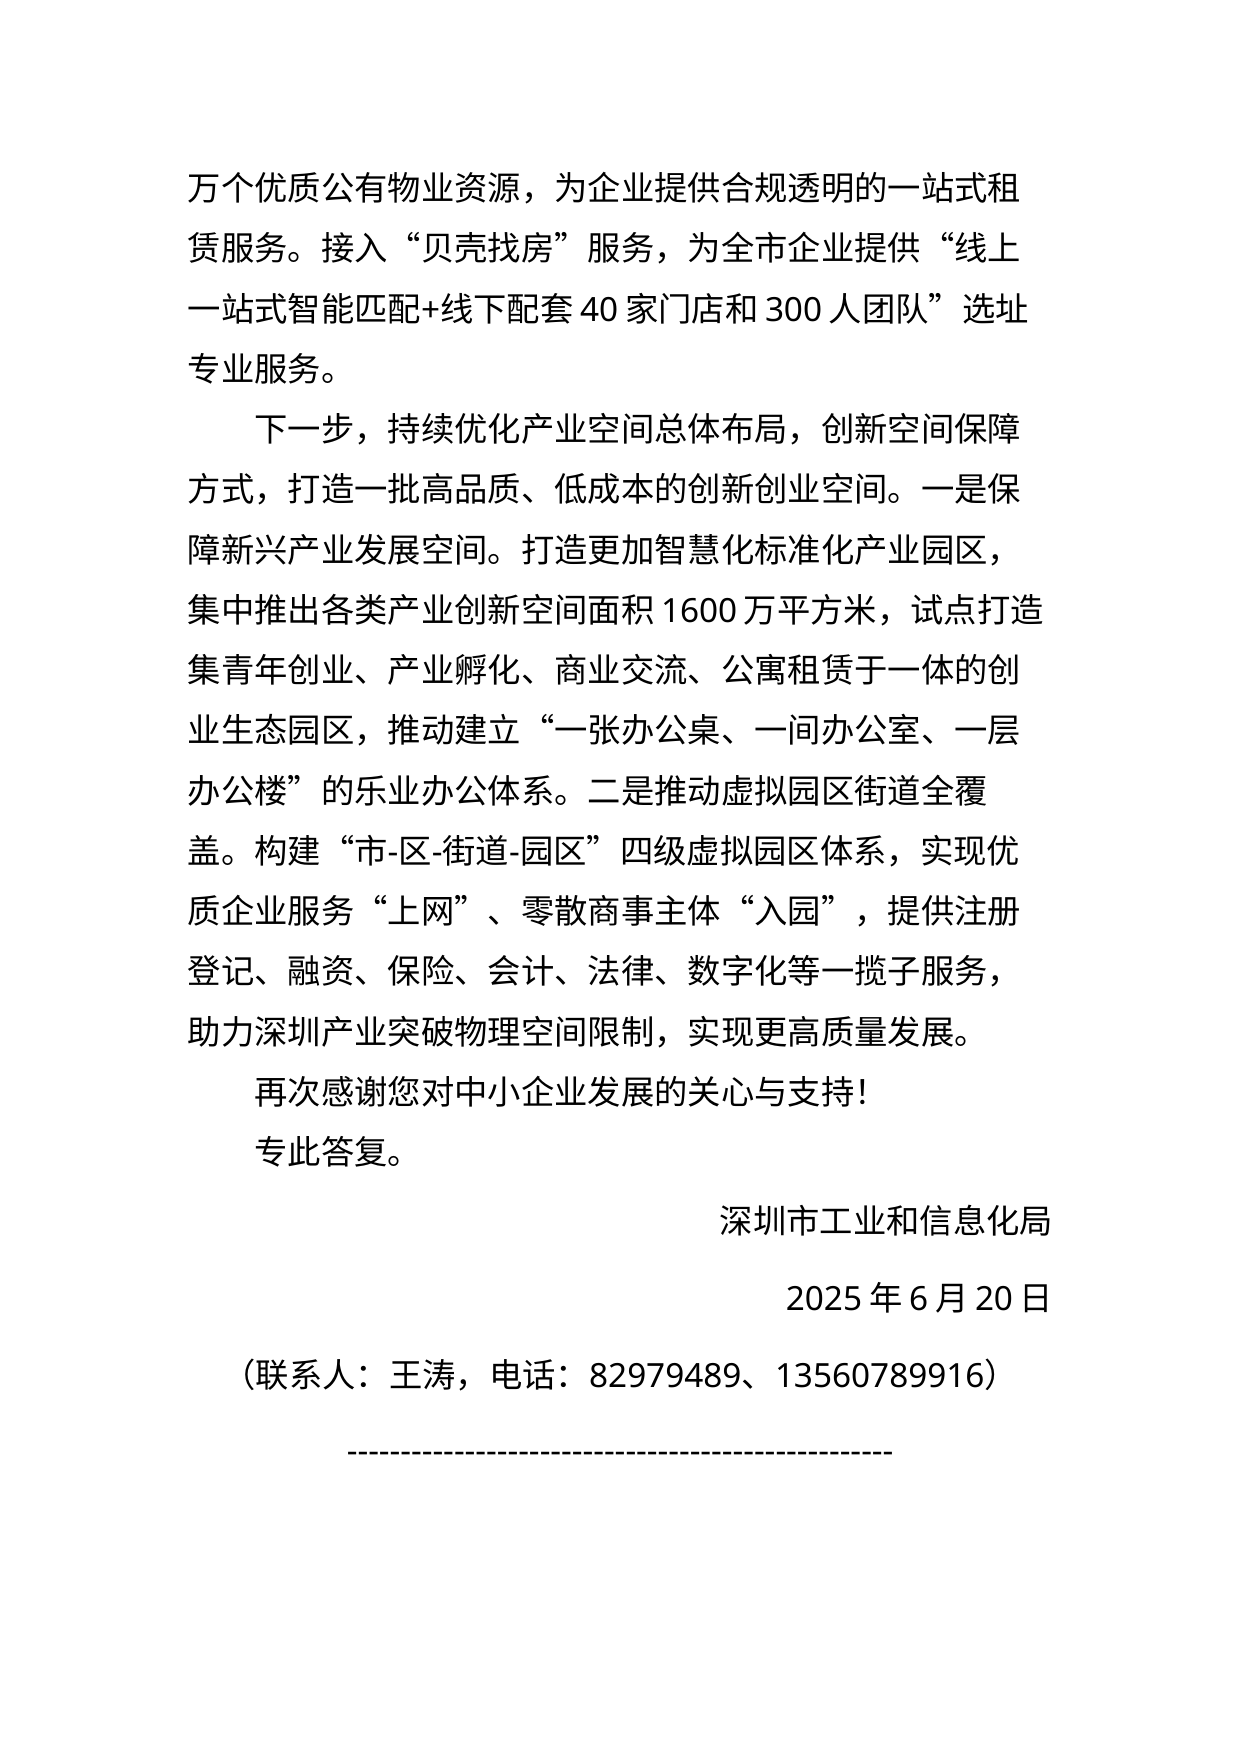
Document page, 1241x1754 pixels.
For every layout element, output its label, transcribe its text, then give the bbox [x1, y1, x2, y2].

text 专此答复。 [187, 1126, 1053, 1174]
text 深圳市工业和信息化局 [187, 1186, 1053, 1251]
text （联系人：王涛，电话：82979489、13560789916） [187, 1340, 1053, 1405]
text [187, 162, 1053, 391]
text --------------------------------------------------- [187, 1417, 1053, 1482]
text 下一步，持续优化产业空间总体布局，创新空间保障方式，打造一批高品质、低成本的创新创业空间。一是保障新兴产业发展空间。打造更加智慧化标准化产业园区，集中推出各类产业创新空间面积1600万平方米，试点打造集青年创业、产业孵化、商业交流、公寓租赁于一体的创业生态园区，推动建立“一张办公桌、一间办公室、一层办公楼”的乐业办公体系。二是推动虚拟园区街道全覆盖。构建“市-区-街道-园区”四级虚拟园区体系，实现优质企业服务“上网”、零散商事主体“入园”，提供注册登记、融资、保险、会计、法律、数字化等一揽子服务，助力深圳产业突破物理空间限制，实现更高质量发展。 [187, 403, 1053, 1054]
text 2025年6月20日 [187, 1263, 1053, 1328]
text 再次感谢您对中小企业发展的关心与支持！ [187, 1066, 1053, 1114]
